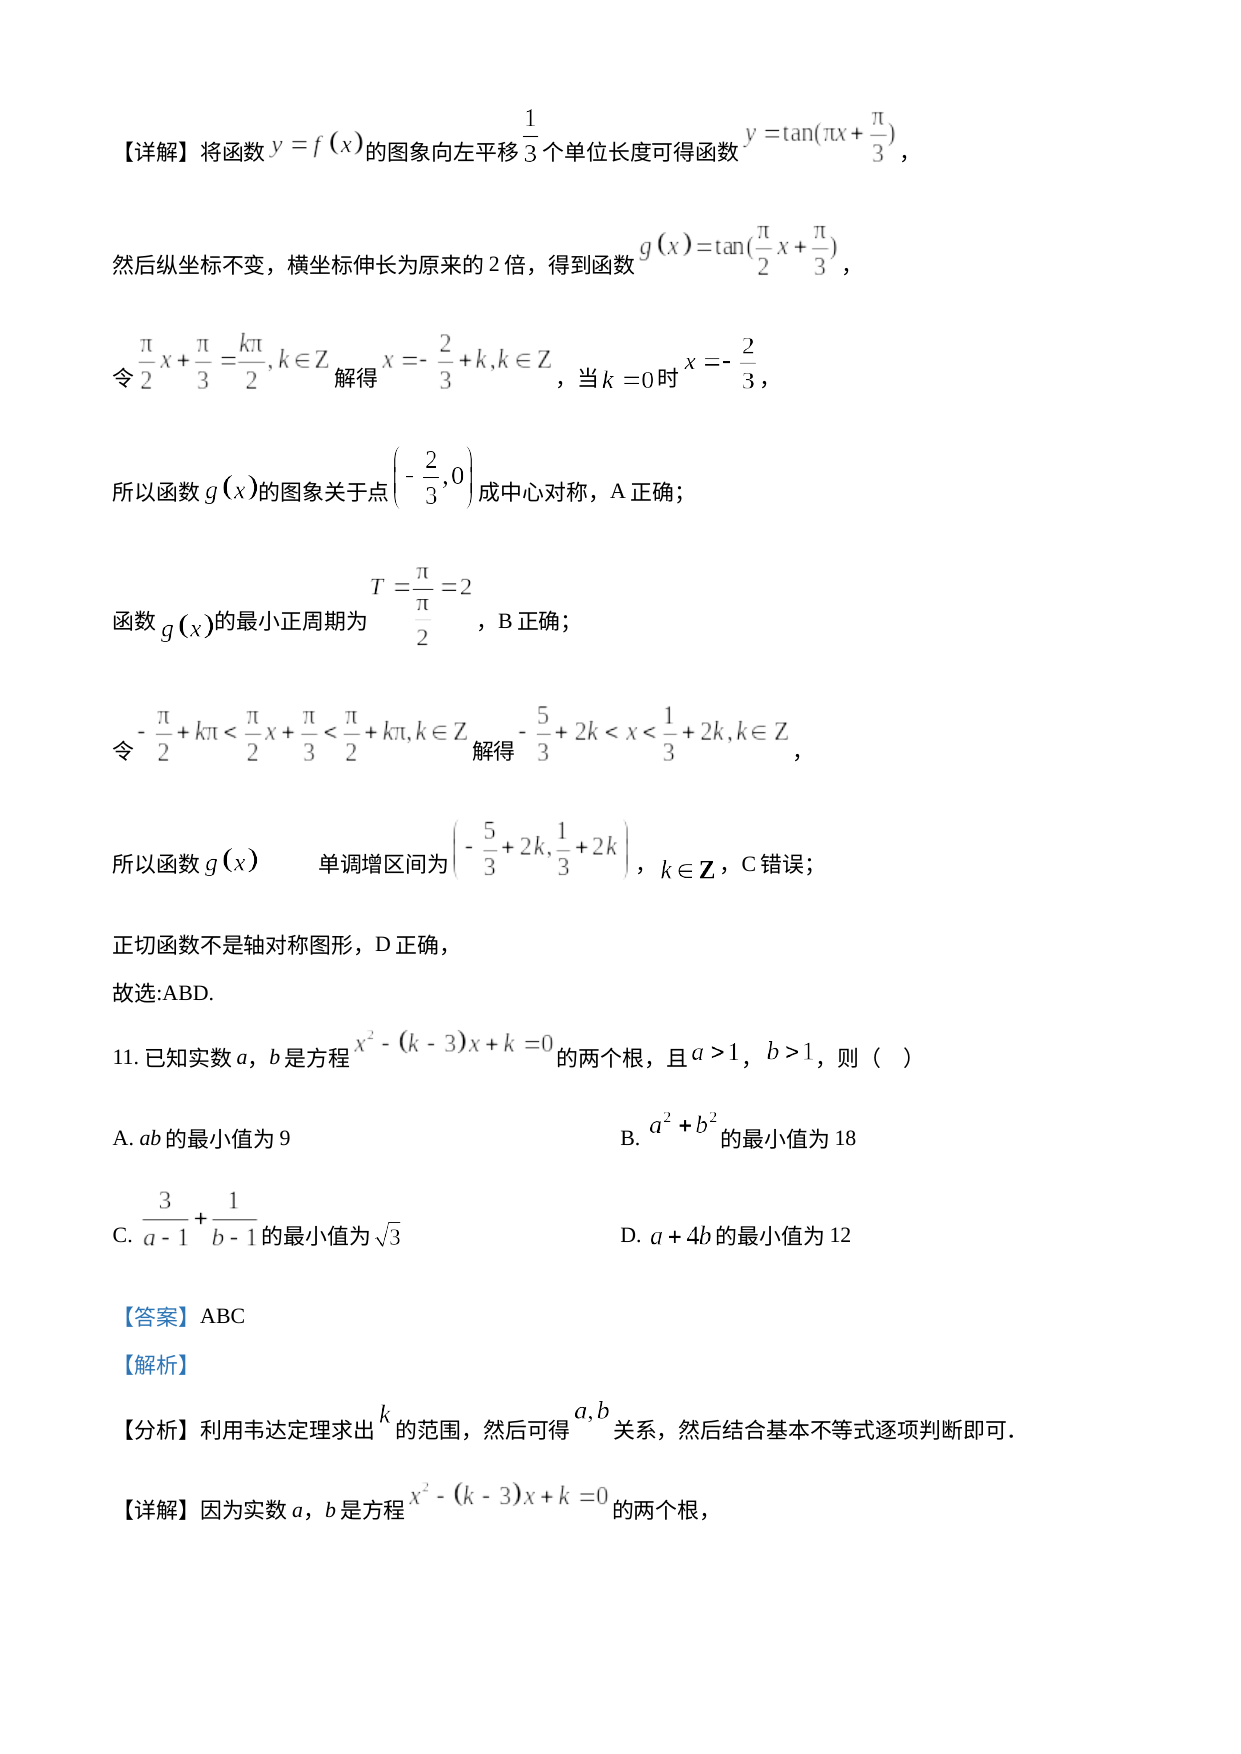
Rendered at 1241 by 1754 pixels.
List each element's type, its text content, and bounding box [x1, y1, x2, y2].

text 【答案】ABC [112, 1299, 1128, 1332]
text 令解得， [112, 701, 1128, 798]
text A. ab的最小值为9 B. 的最小值为18 [112, 1105, 1128, 1170]
text 【解析】 [112, 1348, 1128, 1380]
text 然后纵坐标不变，横坐标伸长为原来的2倍，得到函数， [112, 215, 1128, 313]
text 11. 已知实数a，b是方程的两个根，且，，则（ ） [112, 1024, 1128, 1089]
text 所以函数单调增区间为，，C错误； [112, 814, 1128, 912]
text 函数的最小正周期为，B正确； [112, 555, 1128, 685]
text 正切函数不是轴对称图形，D正确， [112, 928, 1128, 960]
text 【详解】因为实数a，b是方程的两个根， [112, 1477, 1128, 1542]
text 【分析】利用韦达定理求出的范围，然后可得关系，然后结合基本不等式逐项判断即可． [112, 1396, 1128, 1461]
text 【详解】将函数的图象向左平移个单位长度可得函数， [112, 102, 1128, 199]
text C. 的最小值为 D. 的最小值为12 [112, 1186, 1128, 1283]
text 故选:ABD. [112, 976, 1128, 1008]
text 令解得，当时， [112, 328, 1128, 426]
text 所以函数的图象关于点成中心对称，A正确； [112, 442, 1128, 539]
